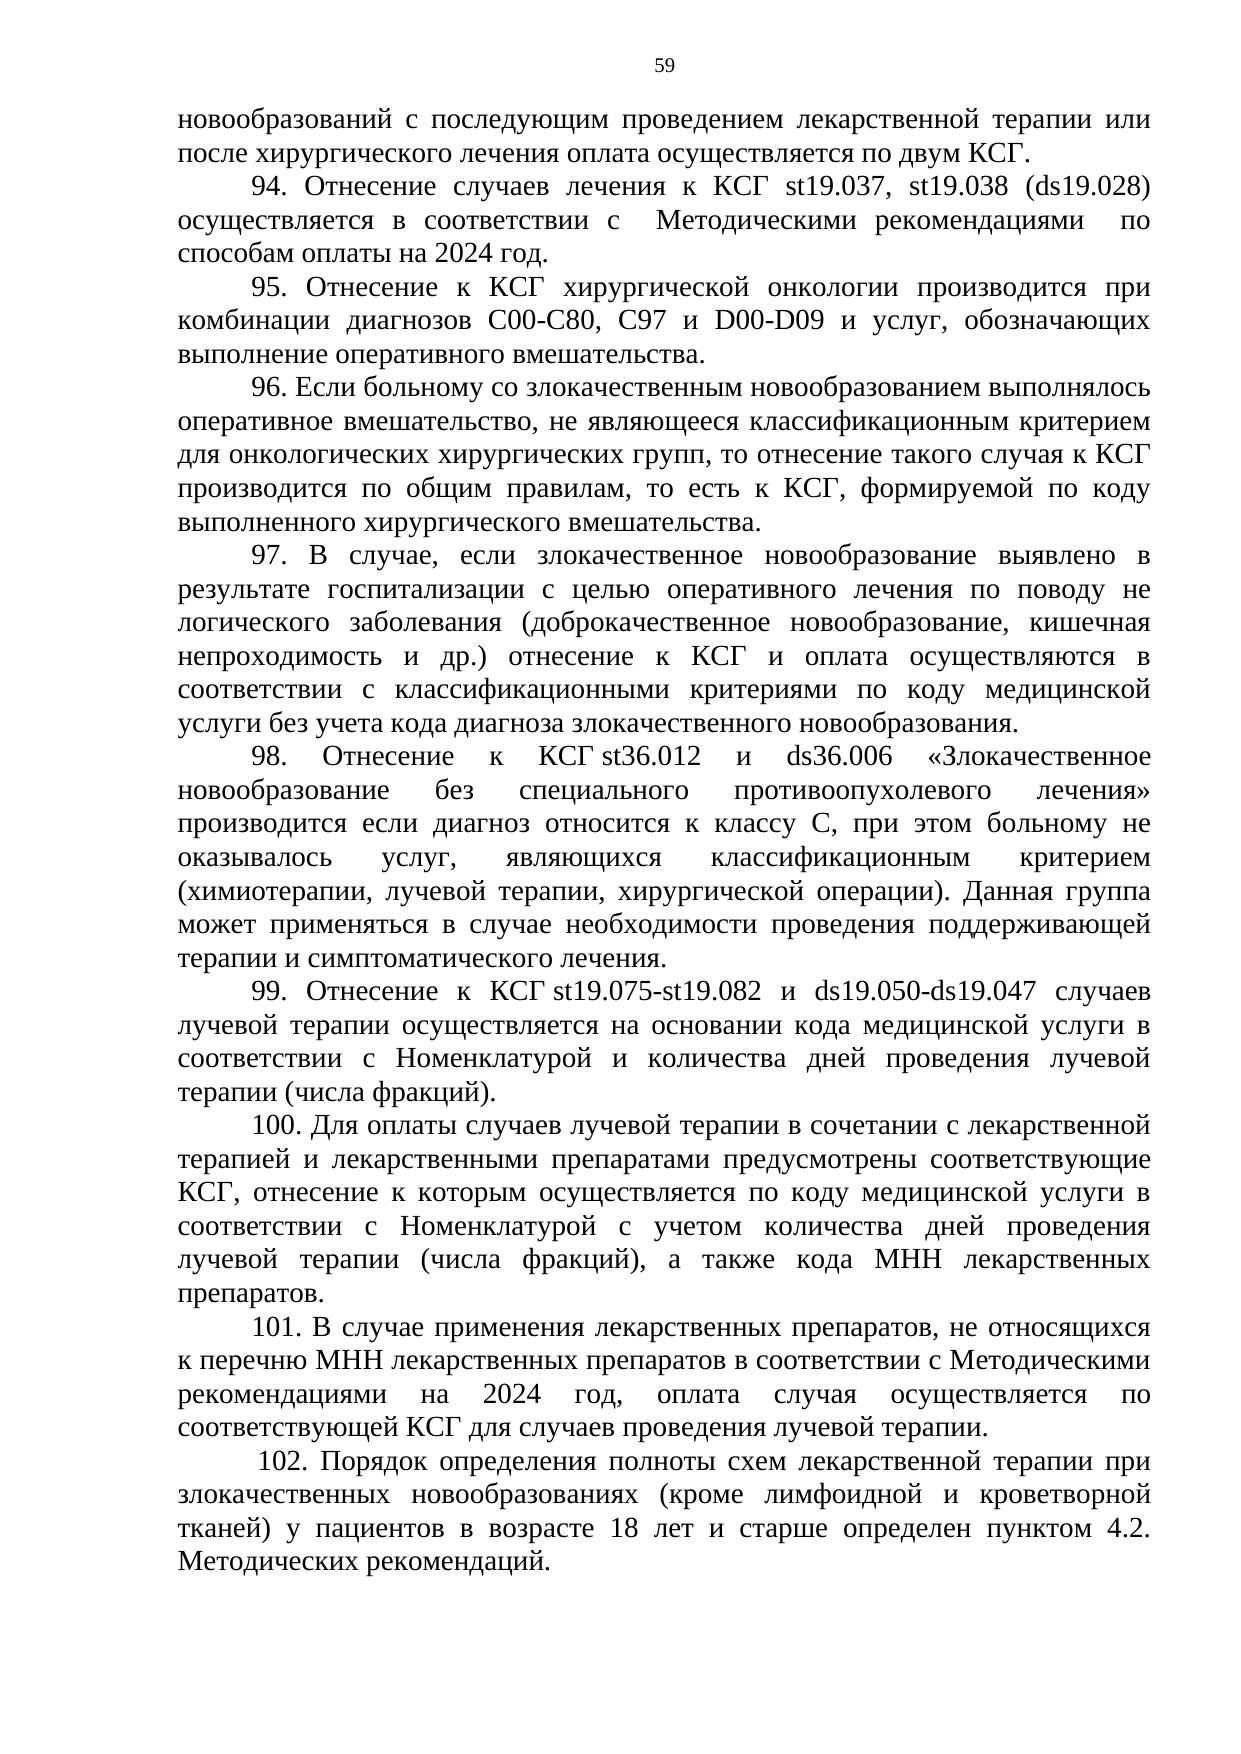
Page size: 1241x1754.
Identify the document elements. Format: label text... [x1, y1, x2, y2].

text 101. В случае применения лекарственных препаратов, не относящихся к перечню МНН лекарственных препаратов в соответствии с Методическими рекомендациями на 2024 год, оплата случая осуществляется по соответствующей КСГ для случаев проведения лучевой терапии. [177, 1309, 1152, 1443]
text 94. Отнесение случаев лечения к КСГ st19.037, st19.038 (ds19.028) осуществляется в соответствии с Методическими рекомендациями по способам оплаты на 2024 год. [177, 168, 1152, 269]
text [177, 101, 1152, 168]
text 97. В случае, если злокачественное новообразование выявлено в результате госпитализации с целью оперативного лечения по поводу не логического заболевания (доброкачественное новообразование, кишечная непроходимость и др.) отнесение к КСГ и оплата осуществляются в соответствии с классификационными критериями по коду медицинской услуги без учета кода диагноза злокачественного новообразования. [177, 537, 1152, 738]
text 98. Отнесение к КСГ st36.012 и ds36.006 «Злокачественное новообразование без специального противоопухолевого лечения» производится если диагноз относится к классу С, при этом больному не оказывалось услуг, являющихся классификационным критерием (химиотерапии, лучевой терапии, хирургической операции). Данная группа может применяться в случае необходимости проведения поддерживающей терапии и симптоматического лечения. [177, 738, 1152, 973]
text 100. Для оплаты случаев лучевой терапии в сочетании с лекарственной терапией и лекарственными препаратами предусмотрены соответствующие КСГ, отнесение к которым осуществляется по коду медицинской услуги в соответствии с Номенклатурой с учетом количества дней проведения лучевой терапии (числа фракций), а также кода МНН лекарственных препаратов. [177, 1107, 1152, 1309]
text 102. Порядок определения полноты схем лекарственной терапии при злокачественных новообразованиях (кроме лимфоидной и кроветворной тканей) у пациентов в возрасте 18 лет и старше определен пунктом 4.2. Методических рекомендаций. [177, 1443, 1152, 1577]
text 99. Отнесение к КСГ st19.075-st19.082 и ds19.050-ds19.047 случаев лучевой терапии осуществляется на основании кода медицинской услуги в соответствии с Номенклатурой и количества дней проведения лучевой терапии (числа фракций). [177, 973, 1152, 1107]
text 95. Отнесение к КСГ хирургической онкологии производится при комбинации диагнозов C00-C80, C97 и D00-D09 и услуг, обозначающих выполнение оперативного вмешательства. [177, 269, 1152, 369]
text 96. Если больному со злокачественным новообразованием выполнялось оперативное вмешательство, не являющееся классификационным критерием для онкологических хирургических групп, то отнесение такого случая к КСГ производится по общим правилам, то есть к КСГ, формируемой по коду выполненного хирургического вмешательства. [177, 369, 1152, 537]
